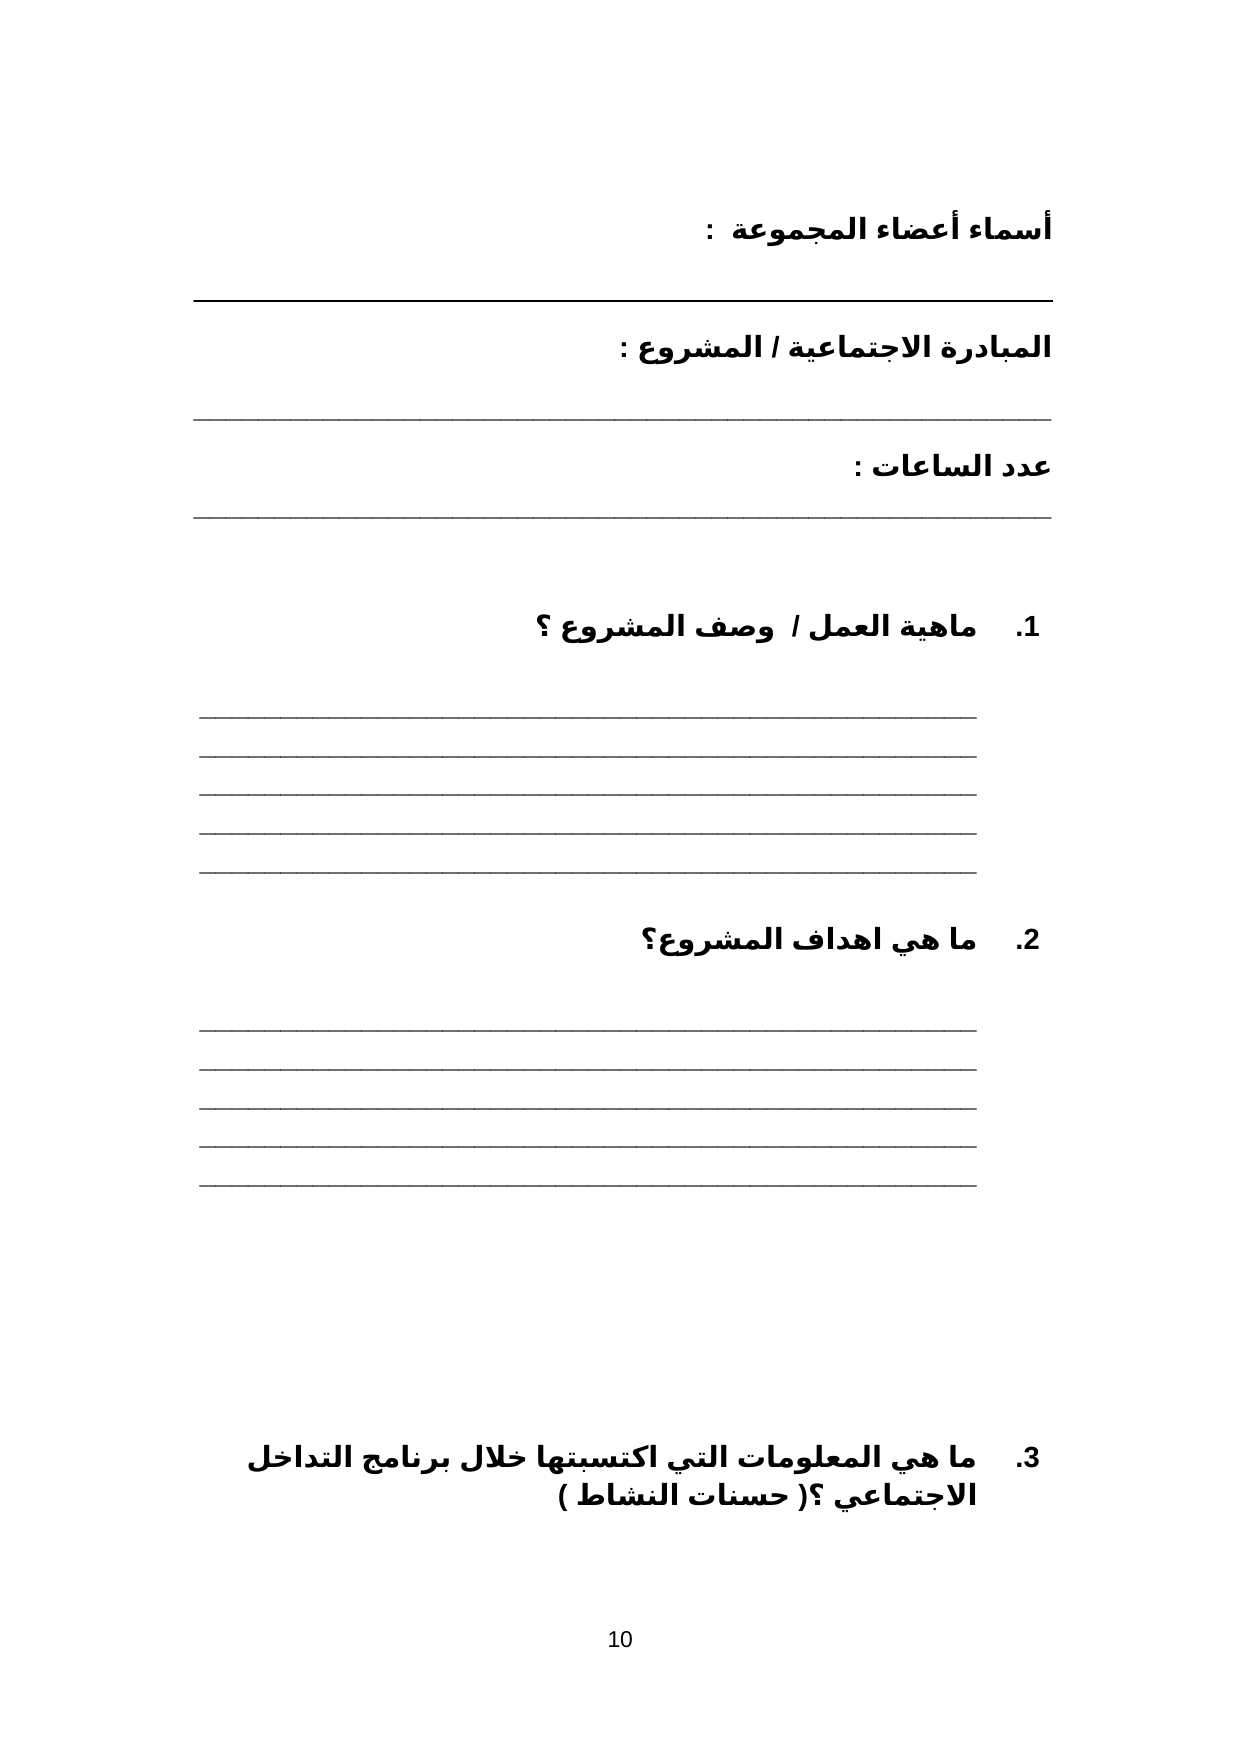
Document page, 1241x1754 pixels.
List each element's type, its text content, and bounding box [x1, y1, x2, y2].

list ما هي اهداف المشروع؟ [187, 922, 1015, 956]
list ماهية العمل / وصف المشروع ؟ [187, 609, 1015, 642]
text أسماء أعضاء المجموعة : [187, 212, 1053, 245]
text عدد الساعات : _____________________________________________________ [187, 449, 1053, 521]
text _____________________________________________________ [187, 271, 1053, 305]
text ________________________________________________________________________________________________________________________________________________________________________________________________________________________________________________ [187, 688, 978, 876]
text ________________________________________________________________________________________________________________________________________________________________________________________________________________________________________________ [187, 1002, 978, 1189]
list ما هي المعلومات التي اكتسبتها خلال برنامج التداخل الاجتماعي ؟( حسنات النشاط ) [187, 1440, 1015, 1512]
text _____________________________________________________ [187, 390, 1053, 423]
text المبادرة الاجتماعية / المشروع : [187, 331, 1053, 364]
